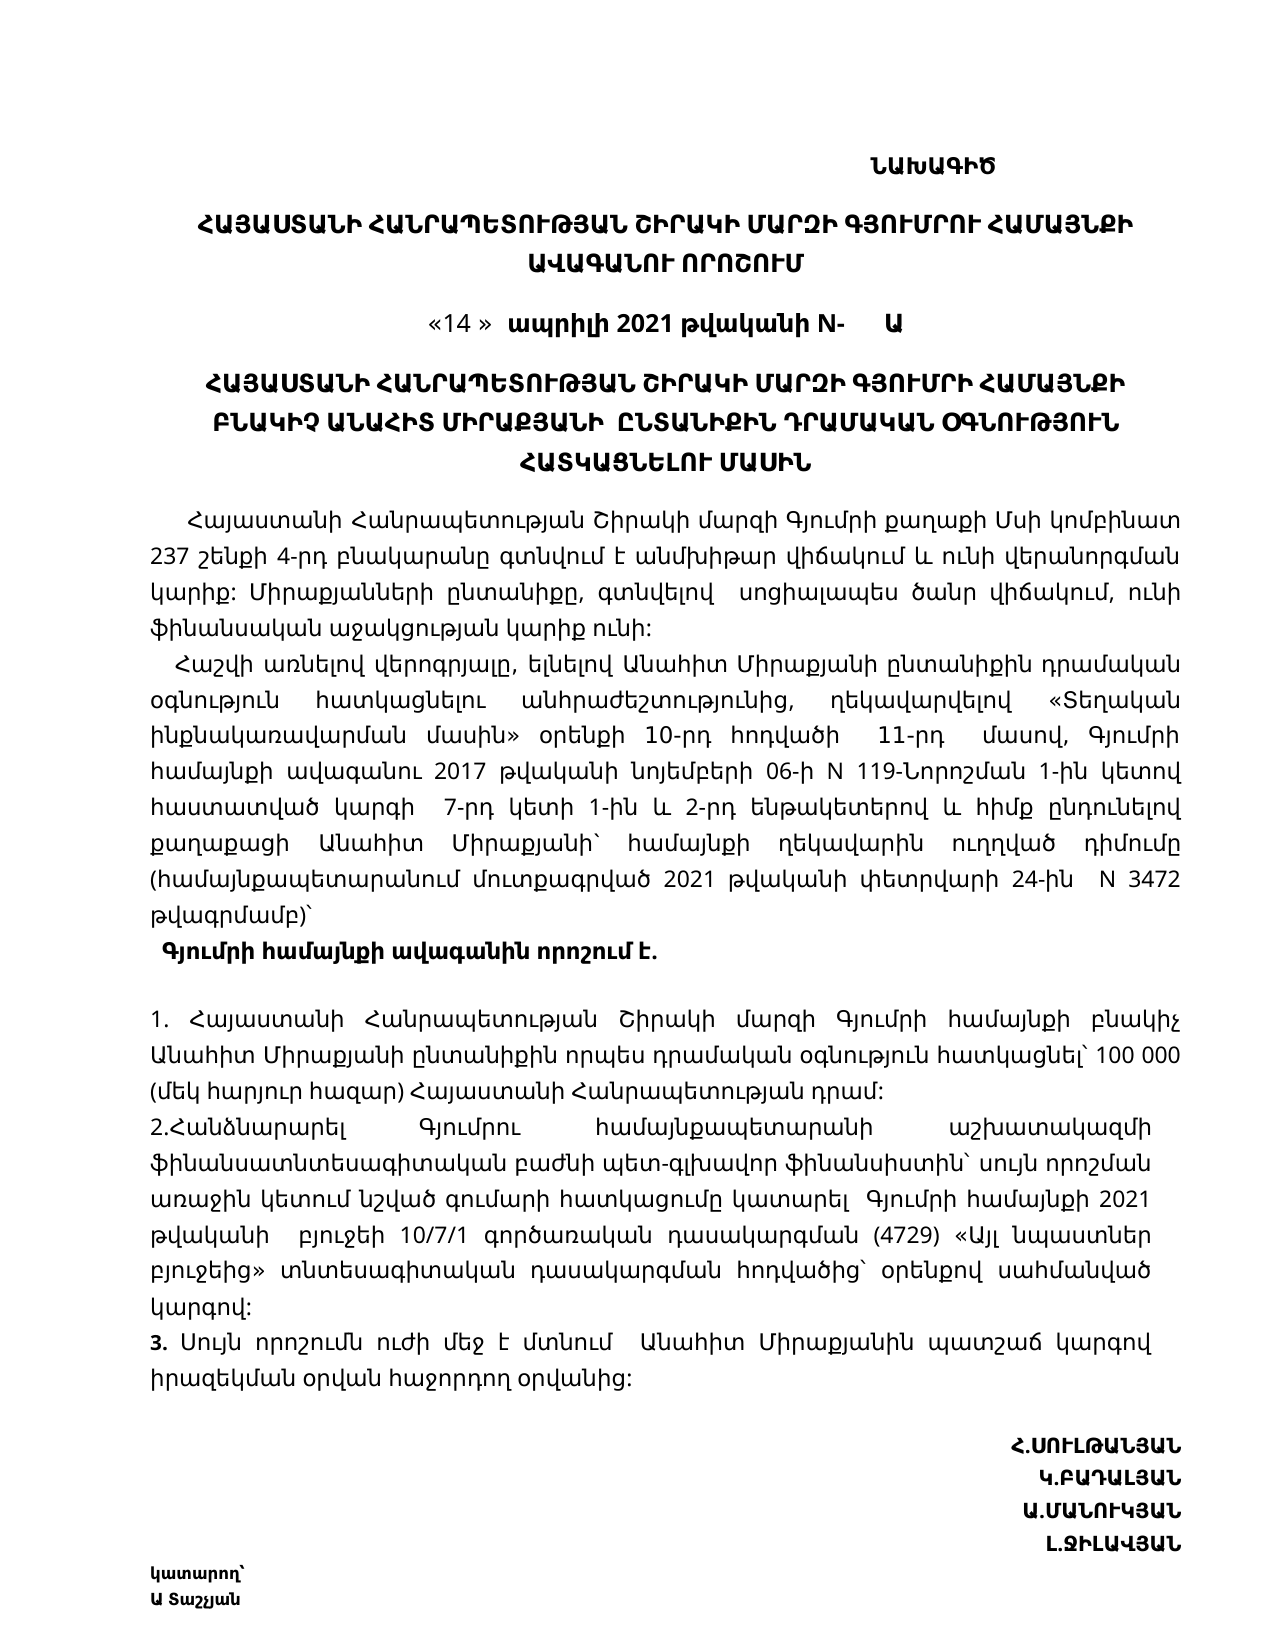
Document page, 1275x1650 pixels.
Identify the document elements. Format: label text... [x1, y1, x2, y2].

text Գյումրի համայնքի ավագանին որոշում է. [150, 935, 1181, 966]
text Հաշվի առնելով վերոգրյալը, ելնելով Անահիտ Միրաքյանի ընտանիքին դրամական օգնություն հատկացնելու անհրաժեշտությունից, ղեկավարվելով «Տեղական ինքնակառավարման մասին» օրենքի 10-րդ հոդվածի 11-րդ մասով, Գյումրի համայնքի ավագանու 2017 թվականի նոյեմբերի 06-ի N 119-Նորոշման 1-ին կետով հաստատված կարգի 7-րդ կետի 1-ին և 2-րդ ենթակետերով և հիմք ընդունելով քաղաքացի Անահիտ Միրաքյանի` համայնքի ղեկավարին ուղղված դիմումը (համայնքապետարանում մուտքագրված 2021 թվականի փետրվարի 24-ին N 3472 թվագրմամբ)՝ [150, 648, 1181, 930]
text Ա Տաշչյան [150, 1587, 1181, 1610]
text ՆԱԽԱԳԻԾ [150, 150, 1181, 181]
text «14 » ապրիլի 2021 թվականի N- Ա [150, 306, 1181, 340]
text Հայաստանի Հանրապետության Շիրակի մարզի Գյումրի քաղաքի Մսի կոմբինատ 237 շենքի 4-րդ բնակարանը գտնվում է անմխիթար վիճակում և ունի վերանորգման կարիք: Միրաքյանների ընտանիքը, գտնվելով սոցիալապես ծանր վիճակում, ունի ֆինանսական աջակցության կարիք ունի: [150, 504, 1181, 643]
text Հ.ՍՈՒԼԹԱՆՅԱՆ [150, 1431, 1181, 1459]
text 1. Հայաստանի Հանրապետության Շիրակի մարզի Գյումրի համայնքի բնակիչ Անահիտ Միրաքյանի ընտանիքին որպես դրամական օգնություն հատկացնել՝ 100 000 (մեկ հարյուր հազար) Հայաստանի Հանրապետության դրամ: [150, 1003, 1181, 1106]
text 2.Հանձնարարել Գյումրու համայնքապետարանի աշխատակազմի ֆինանսատնտեսագիտական բաժնի պետ-գլխավոր ֆինանսիստին՝ սույն որոշման առաջին կետում նշված գումարի հատկացումը կատարել Գյումրի համայնքի 2021 թվականի բյուջեի 10/7/1 գործառական դասակարգման (4729) «Այլ նպաստներ բյուջեից» տնտեսագիտական դասակարգման հոդվածից՝ օրենքով սահմանված կարգով: [150, 1111, 1152, 1322]
text Ա.ՄԱՆՈՒԿՅԱՆ [150, 1496, 1181, 1524]
text Կ.ԲԱԴԱԼՅԱՆ [150, 1463, 1181, 1492]
text ՀԱՅԱՍՏԱՆԻ ՀԱՆՐԱՊԵՏՈՒԹՅԱՆ ՇԻՐԱԿԻ ՄԱՐԶԻ ԳՅՈՒՄՐԻ ՀԱՄԱՅՆՔԻ ԲՆԱԿԻՉ ԱՆԱՀԻՏ ՄԻՐԱՔՅԱՆԻ ԸՆՏԱՆԻՔԻՆ ԴՐԱՄԱԿԱՆ ՕԳՆՈՒԹՅՈՒՆ ՀԱՏԿԱՑՆԵԼՈՒ ՄԱՍԻՆ [150, 366, 1181, 478]
text 3. Սույն որոշումն ուժի մեջ է մտնում Անահիտ Միրաքյանին պատշաճ կարգով իրազեկման օրվան հաջորդող օրվանից: [150, 1326, 1152, 1393]
text կատարող՝ [150, 1561, 1181, 1584]
text ՀԱՅԱՍՏԱՆԻ ՀԱՆՐԱՊԵՏՈՒԹՅԱՆ ՇԻՐԱԿԻ ՄԱՐԶԻ ԳՅՈՒՄՐՈՒ ՀԱՄԱՅՆՔԻ ԱՎԱԳԱՆՈՒ ՈՐՈՇՈՒՄ [150, 207, 1181, 280]
text Լ.ՋԻԼԱՎՅԱՆ [150, 1529, 1181, 1557]
